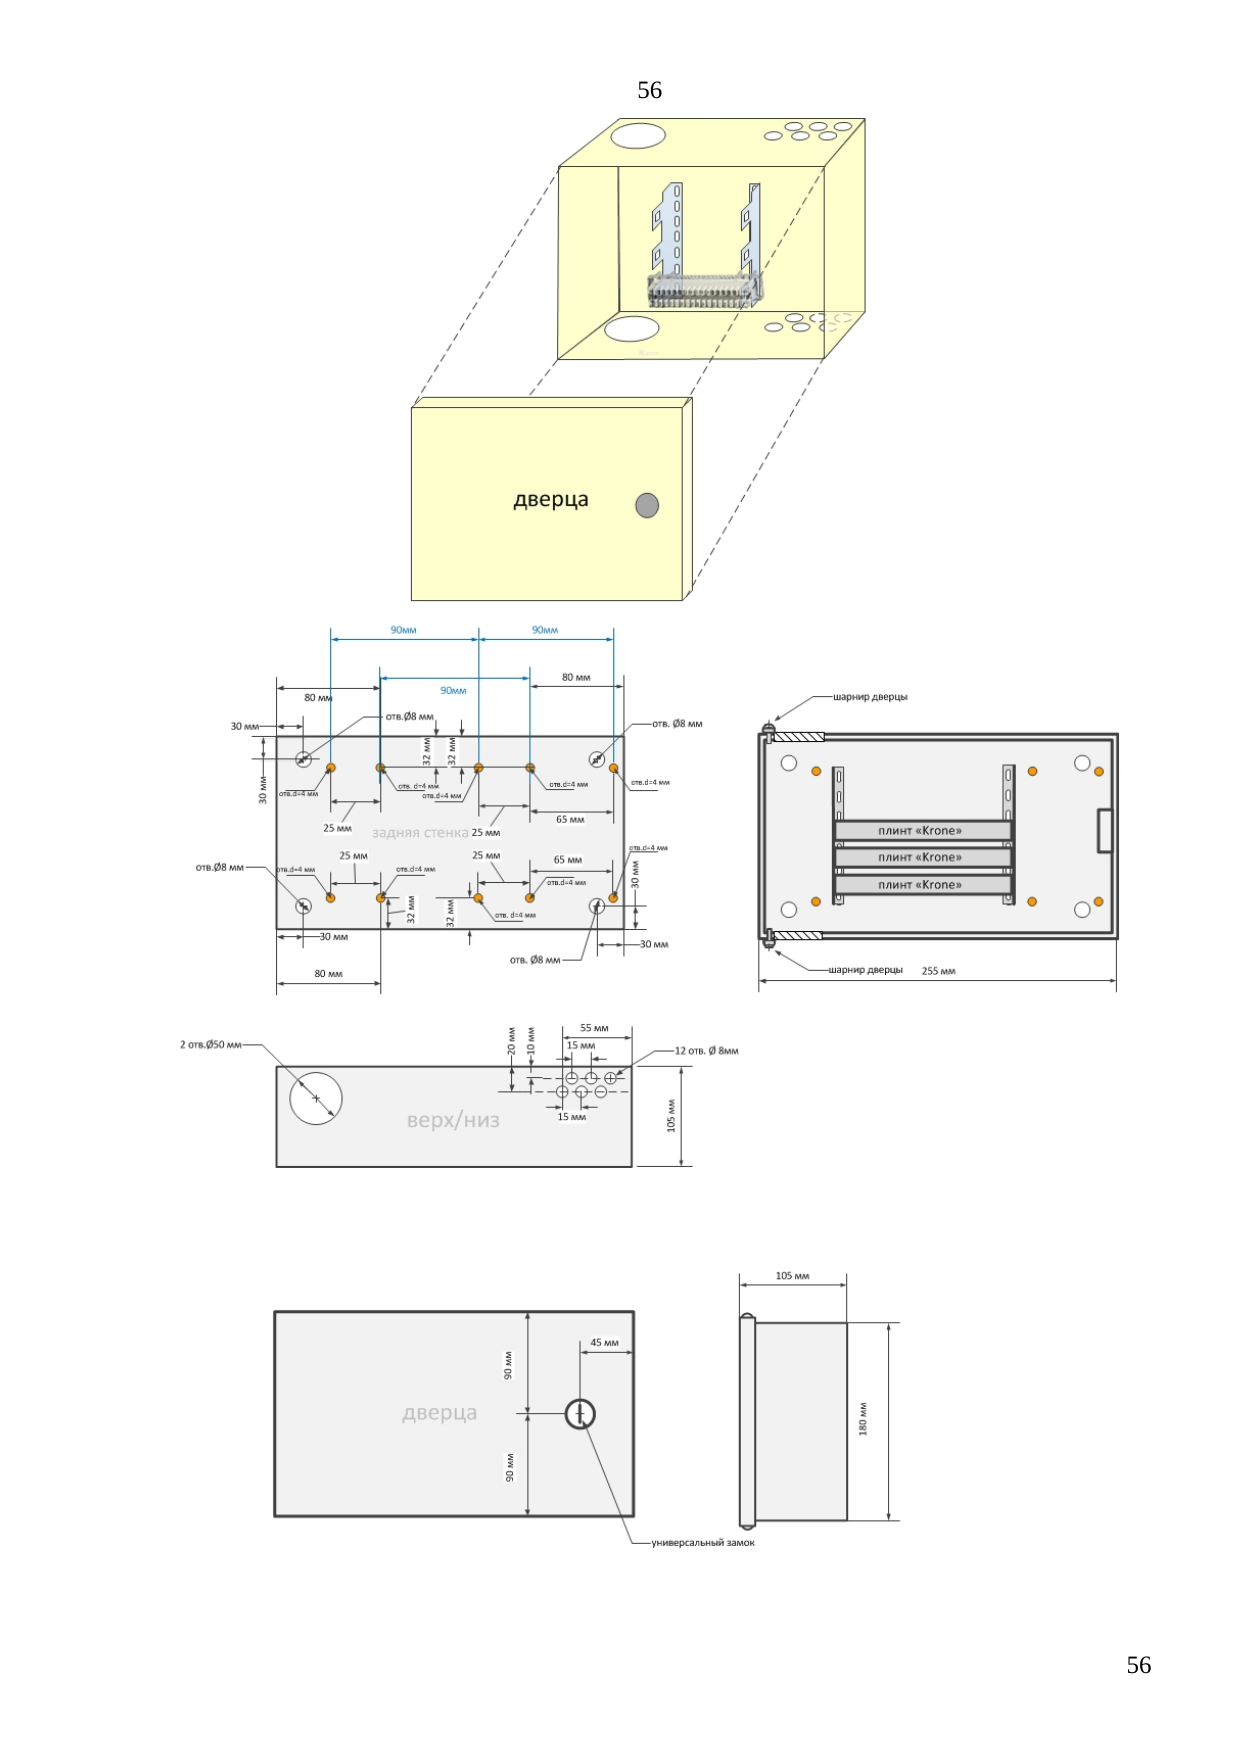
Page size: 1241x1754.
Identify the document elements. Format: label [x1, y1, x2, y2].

picture [180, 118, 1120, 1550]
